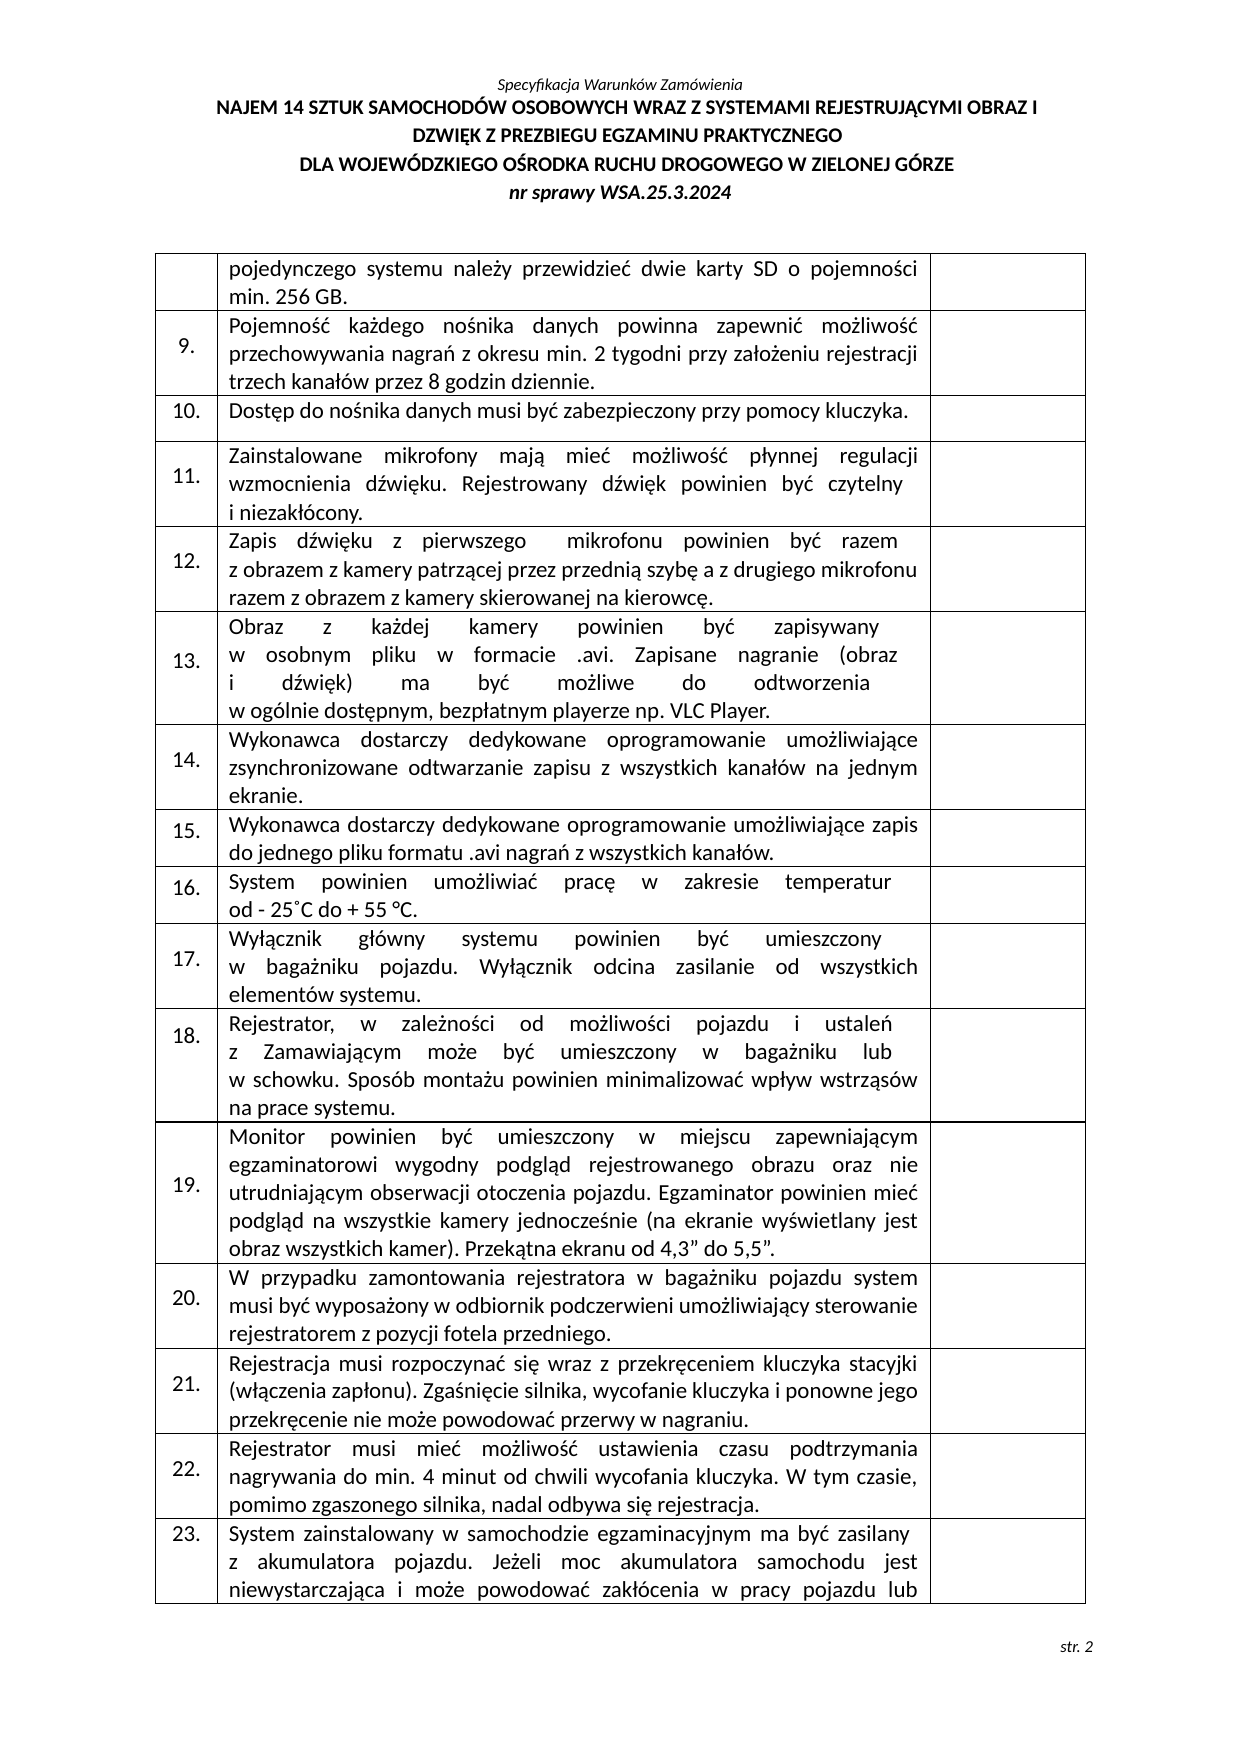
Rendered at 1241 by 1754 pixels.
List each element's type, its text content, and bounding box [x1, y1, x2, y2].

table_cell Wykonawca dostarczy dedykowane oprogramowanie umożliwiające zapis do jednego pliku formatu .avi nagrań z wszystkich kanałów. [218, 810, 930, 866]
table_cell [931, 311, 1085, 395]
table_cell [931, 810, 1085, 866]
table_cell [931, 1123, 1085, 1262]
table_cell [931, 1349, 1085, 1433]
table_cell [218, 254, 930, 310]
table_cell [931, 1264, 1085, 1348]
table_cell [931, 442, 1085, 526]
table_cell 17. [156, 924, 217, 1008]
table_cell 13. [156, 612, 217, 724]
table_cell Pojemność każdego nośnika danych powinna zapewnić możliwość przechowywania nagrań z okresu min. 2 tygodni przy założeniu rejestracji trzech kanałów przez 8 godzin dziennie. [218, 311, 930, 395]
table_cell Rejestrator musi mieć możliwość ustawienia czasu podtrzymania nagrywania do min. 4 minut od chwili wycofania kluczyka. W tym czasie, pomimo zgaszonego silnika, nadal odbywa się rejestracja. [218, 1434, 930, 1518]
table_cell 19. [156, 1123, 217, 1262]
table_cell 16. [156, 867, 217, 923]
table_cell 18. [156, 1009, 217, 1121]
table_cell 14. [156, 725, 217, 809]
table_cell [931, 1434, 1085, 1518]
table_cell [218, 1519, 930, 1603]
table_cell 23. [156, 1519, 217, 1603]
table_cell [931, 725, 1085, 809]
table_cell [931, 1519, 1085, 1603]
table_cell 10. [156, 396, 217, 441]
table_cell Monitor powinien być umieszczony w miejscu zapewniającym egzaminatorowi wygodny podgląd rejestrowanego obrazu oraz nie utrudniającym obserwacji otoczenia pojazdu. Egzaminator powinien mieć podgląd na wszystkie kamery jednocześnie (na ekranie wyświetlany jest obraz wszystkich kamer). Przekątna ekranu od 4,3” do 5,5”. [218, 1123, 930, 1262]
table_cell 21. [156, 1349, 217, 1433]
table_cell [931, 527, 1085, 611]
table_cell Dostęp do nośnika danych musi być zabezpieczony przy pomocy kluczyka. [218, 396, 930, 441]
table_cell 8. [156, 254, 217, 310]
table_cell 9. [156, 311, 217, 395]
table_cell [931, 612, 1085, 724]
table_cell Wyłącznik główny systemu powinien być umieszczony w bagażniku pojazdu. Wyłącznik odcina zasilanie od wszystkich elementów systemu. [218, 924, 930, 1008]
table_cell Zapis dźwięku z pierwszego mikrofonu powinien być razem z obrazem z kamery patrzącej przez przednią szybę a z drugiego mikrofonu razem z obrazem z kamery skierowanej na kierowcę. [218, 527, 930, 611]
table_cell 12. [156, 527, 217, 611]
table_cell Rejestracja musi rozpoczynać się wraz z przekręceniem kluczyka stacyjki (włączenia zapłonu). Zgaśnięcie silnika, wycofanie kluczyka i ponowne jego przekręcenie nie może powodować przerwy w nagraniu. [218, 1349, 930, 1433]
table_cell Wykonawca dostarczy dedykowane oprogramowanie umożliwiające zsynchronizowane odtwarzanie zapisu z wszystkich kanałów na jednym ekranie. [218, 725, 930, 809]
table_cell [931, 396, 1085, 441]
table_cell System powinien umożliwiać pracę w zakresie temperatur od - 25˚C do + 55 °C. [218, 867, 930, 923]
table_cell 15. [156, 810, 217, 866]
table_cell W przypadku zamontowania rejestratora w bagażniku pojazdu system musi być wyposażony w odbiornik podczerwieni umożliwiający sterowanie rejestratorem z pozycji fotela przedniego. [218, 1264, 930, 1348]
table_cell Rejestrator, w zależności od możliwości pojazdu i ustaleń z Zamawiającym może być umieszczony w bagażniku lub w schowku. Sposób montażu powinien minimalizować wpływ wstrząsów na prace systemu. [218, 1009, 930, 1121]
table_cell Obraz z każdej kamery powinien być zapisywany w osobnym pliku w formacie .avi. Zapisane nagranie (obraz i dźwięk) ma być możliwe do odtworzenia w ogólnie dostępnym, bezpłatnym playerze np. VLC Player. [218, 612, 930, 724]
table_cell Zainstalowane mikrofony mają mieć możliwość płynnej regulacji wzmocnienia dźwięku. Rejestrowany dźwięk powinien być czytelny i niezakłócony. [218, 442, 930, 526]
table_cell [931, 867, 1085, 923]
table_cell [931, 1009, 1085, 1121]
table_cell [931, 254, 1085, 310]
table_cell [931, 924, 1085, 1008]
table_cell 11. [156, 442, 217, 526]
table_cell 22. [156, 1434, 217, 1518]
table_cell 20. [156, 1264, 217, 1348]
